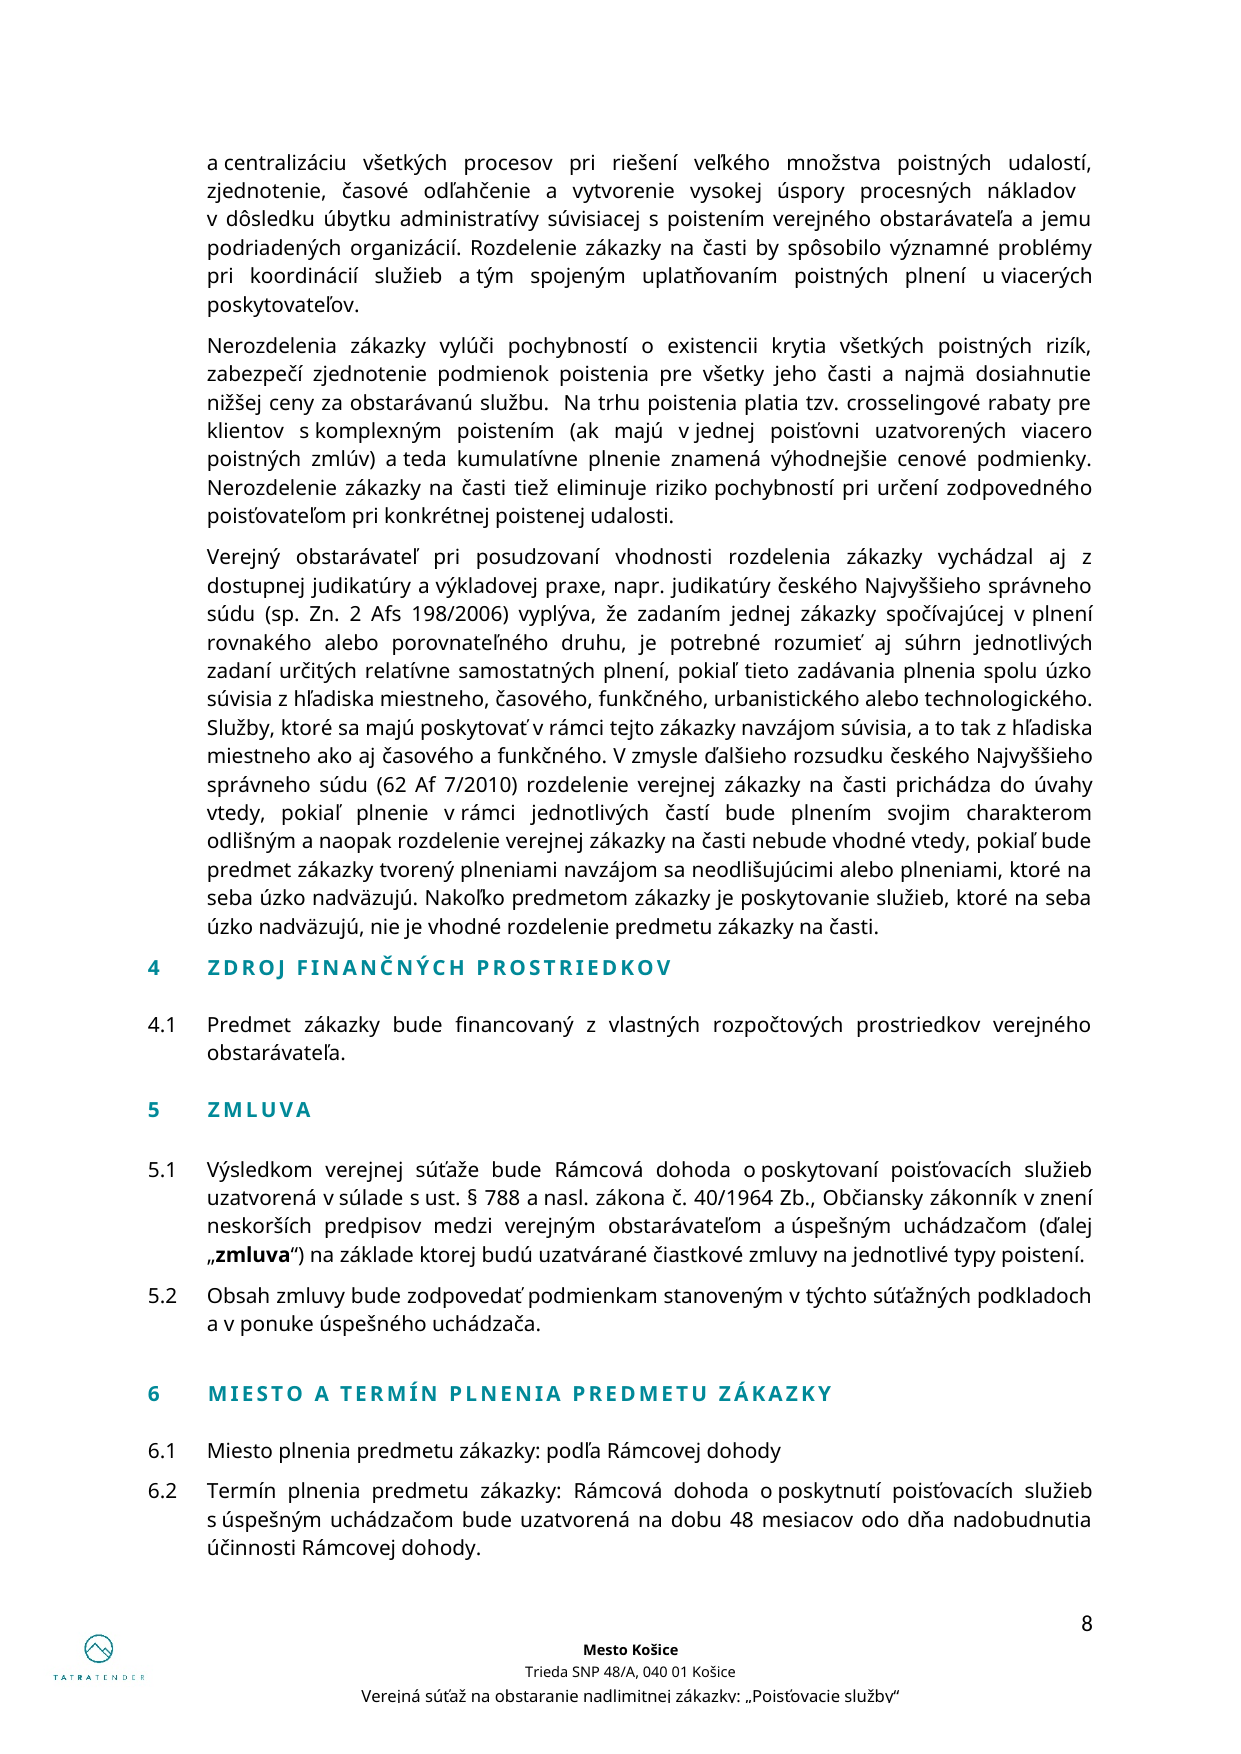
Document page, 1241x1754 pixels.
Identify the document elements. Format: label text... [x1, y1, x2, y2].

subtitle Predmet zákazky bude financovaný z vlastných rozpočtových prostriedkov verejného obstarávateľa. [148, 1010, 1093, 1067]
text Zmluva [148, 1095, 1093, 1123]
subtitle Miesto plnenia predmetu zákazky: podľa Rámcovej dohody [148, 1436, 1093, 1464]
subtitle Termín plnenia predmetu zákazky: Rámcová dohoda o poskytnutí poisťovacích služieb s úspešným uchádzačom bude uzatvorená na dobu 48 mesiacov odo dňa nadobudnutia účinnosti Rámcovej dohody. [148, 1477, 1093, 1562]
picture [32, 1610, 165, 1704]
subtitle Verejný obstarávateľ pri posudzovaní vhodnosti rozdelenia zákazky vychádzal aj z dostupnej judikatúry a výkladovej praxe, napr. judikatúry českého Najvyššieho správneho súdu (sp. Zn. 2 Afs 198/2006) vyplýva, že zadaním jednej zákazky spočívajúcej v plnení rovnakého alebo porovnateľného druhu, je potrebné rozumieť aj súhrn jednotlivých zadaní určitých relatívne samostatných plnení, pokiaľ tieto zadávania plnenia spolu úzko súvisia z hľadiska miestneho, časového, funkčného, urbanistického alebo technologického. Služby, ktoré sa majú poskytovať v rámci tejto zákazky navzájom súvisia, a to tak z hľadiska miestneho ako aj časového a funkčného. V zmysle ďalšieho rozsudku českého Najvyššieho správneho súdu (62 Af 7/2010) rozdelenie verejnej zákazky na časti prichádza do úvahy vtedy, pokiaľ plnenie v rámci jednotlivých častí bude plnením svojim charakterom odlišným a naopak rozdelenie verejnej zákazky na časti nebude vhodné vtedy, pokiaľ bude predmet zákazky tvorený plneniami navzájom sa neodlišujúcimi alebo plneniami, ktoré na seba úzko nadväzujú. Nakoľko predmetom zákazky je poskytovanie služieb, ktoré na seba úzko nadväzujú, nie je vhodné rozdelenie predmetu zákazky na časti. [207, 542, 1093, 940]
text Miesto a termín plnenia predmetu zákazky [148, 1379, 1093, 1407]
subtitle Výsledkom verejnej súťaže bude Rámcová dohoda o poskytovaní poisťovacích služieb uzatvorená v súlade s ust. § 788 a nasl. zákona č. 40/1964 Zb., Občiansky zákonník v znení neskorších predpisov medzi verejným obstarávateľom a úspešným uchádzačom (ďalej „zmluva“) na základe ktorej budú uzatvárané čiastkové zmluvy na jednotlivé typy poistení. [148, 1155, 1093, 1268]
subtitle Obsah zmluvy bude zodpovedať podmienkam stanoveným v týchto súťažných podkladoch a v ponuke úspešného uchádzača. [148, 1281, 1093, 1338]
text Zdroj finančných prostriedkov [148, 953, 1093, 981]
subtitle Nerozdelenia zákazky vylúči pochybností o existencii krytia všetkých poistných rizík, zabezpečí zjednotenie podmienok poistenia pre všetky jeho časti a najmä dosiahnutie nižšej ceny za obstarávanú službu. Na trhu poistenia platia tzv. crosselingové rabaty pre klientov s komplexným poistením (ak majú v jednej poisťovni uzatvorených viacero poistných zmlúv) a teda kumulatívne plnenie znamená výhodnejšie cenové podmienky. Nerozdelenie zákazky na časti tiež eliminuje riziko pochybností pri určení zodpovedného poisťovateľom pri konkrétnej poistenej udalosti. [207, 331, 1093, 530]
